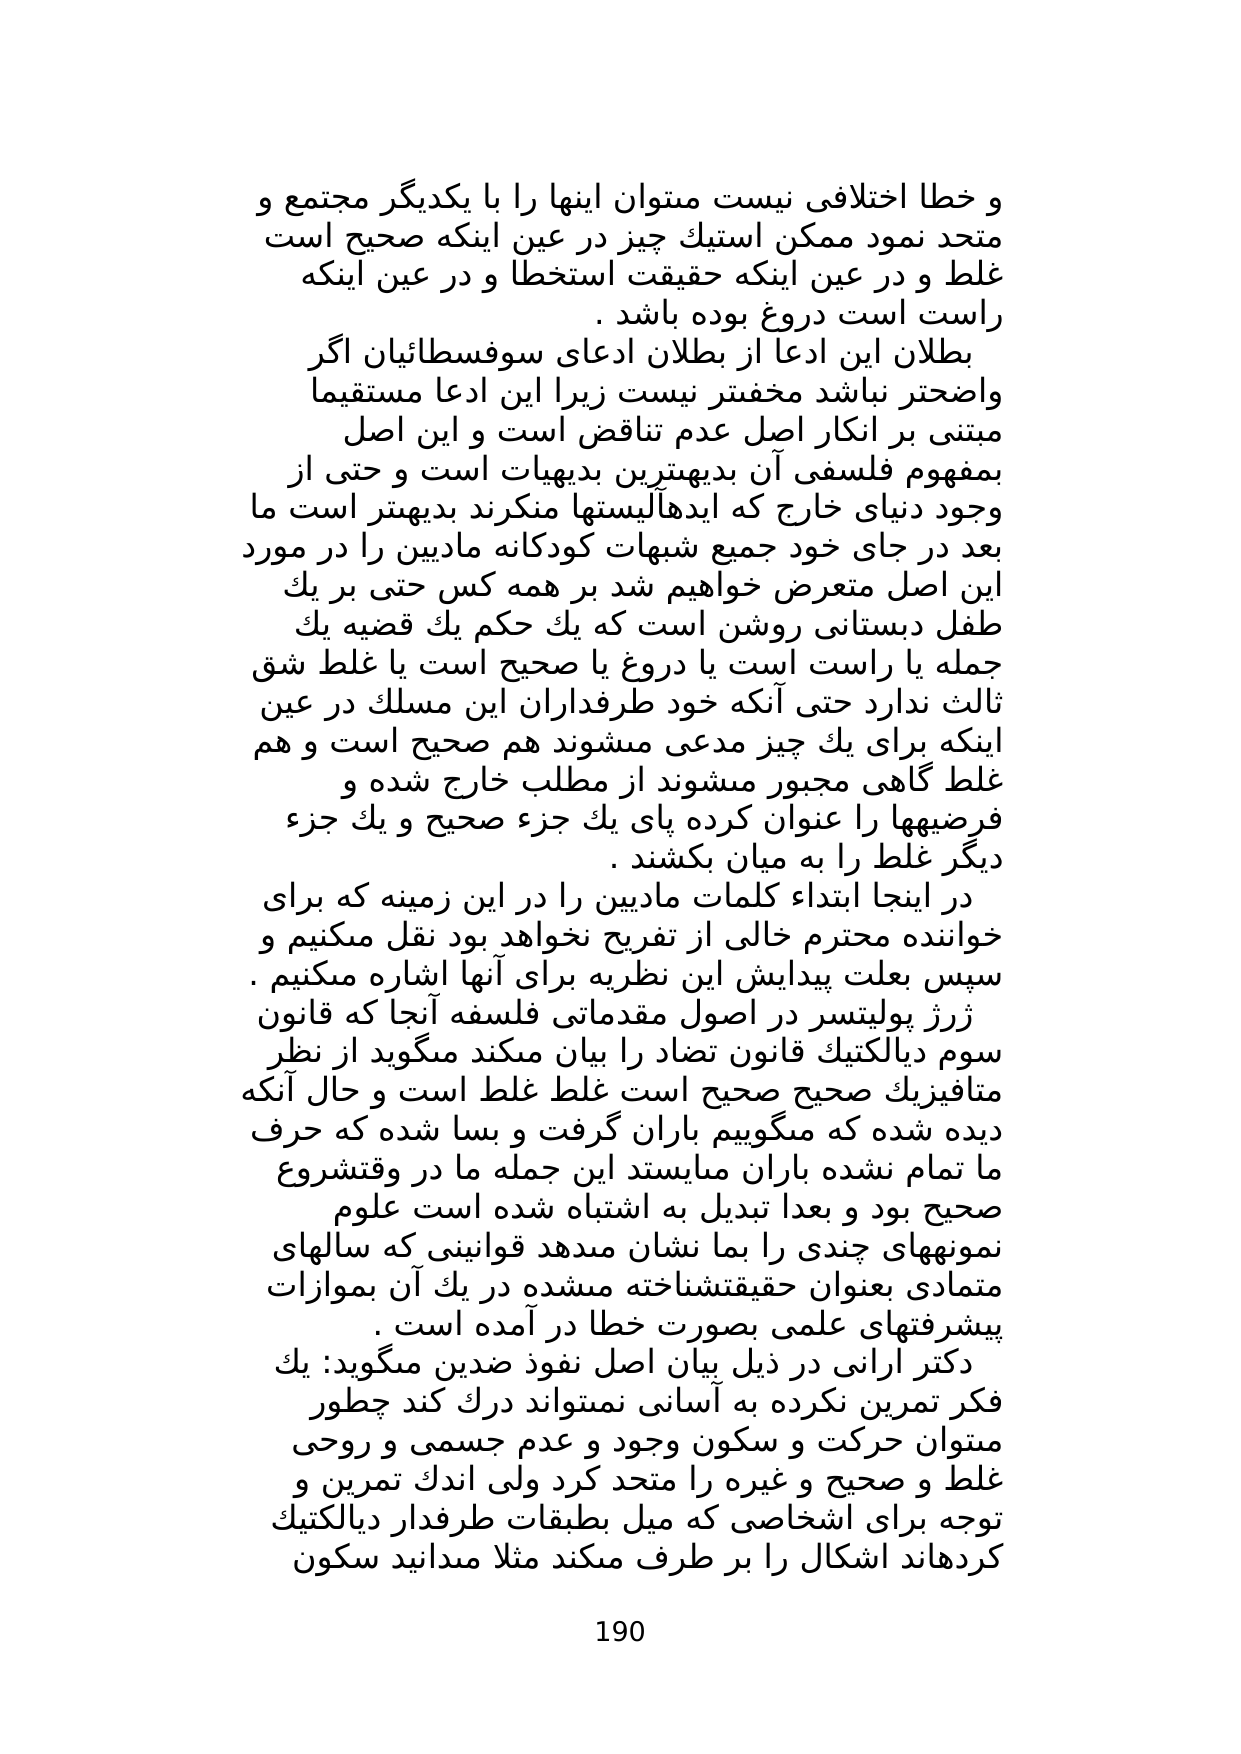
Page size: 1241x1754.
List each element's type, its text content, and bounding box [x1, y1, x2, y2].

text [236, 1343, 1004, 1576]
text بطلان اين ادعا از بطلان ادعاى سوفسطائيان اگر واضحتر نباشد مخفى‏تر نيست زيرا اين ادعا مستقيما مبتنى بر انكار اصل عدم تناقض است و اين اصل بمفهوم فلسفى آن بديهى‏ترين بديهيات است و حتى از وجود دنياى خارج كه ايده‏آليستها منكرند بديهى‏تر است ما بعد در جاى خود جميع شبهات كودكانه ماديين را در مورد اين اصل متعرض خواهيم شد بر همه كس حتى بر يك طفل دبستانى روشن است كه يك حكم يك قضيه يك جمله يا راست است‏ يا دروغ يا صحيح است‏ يا غلط شق ثالث ندارد حتى آنكه خود طرفداران اين مسلك در عين اينكه براى يك چيز مدعى مى‏شوند هم صحيح است و هم غلط گاهى مجبور مى‏شوند از مطلب خارج شده و فرضيه‏ها را عنوان كرده پاى يك جزء صحيح و يك جزء ديگر غلط را به ميان بكشند . [236, 333, 1004, 877]
text ژرژ پوليتسر در اصول مقدماتى فلسفه آنجا كه قانون سوم ديالكتيك قانون تضاد را بيان مى‏كند مى‏گويد از نظر متافيزيك صحيح صحيح است غلط غلط است و حال آنكه ديده شده كه مى‏گوييم باران گرفت و بسا شده كه حرف ما تمام نشده باران مى‏ايستد اين جمله ما در وقت‏شروع صحيح بود و بعدا تبديل به اشتباه شده است علوم نمونه‏هاى چندى را بما نشان مى‏دهد قوانينى كه سالهاى متمادى بعنوان حقيقت‏شناخته مى‏شده در يك آن بموازات پيشرفتهاى علمى بصورت خطا در آمده است . [236, 993, 1004, 1343]
text در اينجا ابتداء كلمات ماديين را در اين زمينه كه براى خواننده محترم خالى از تفريح نخواهد بود نقل مى‏كنيم و سپس بعلت پيدايش اين نظريه براى آنها اشاره مى‏كنيم . [236, 877, 1004, 993]
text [236, 177, 1004, 333]
